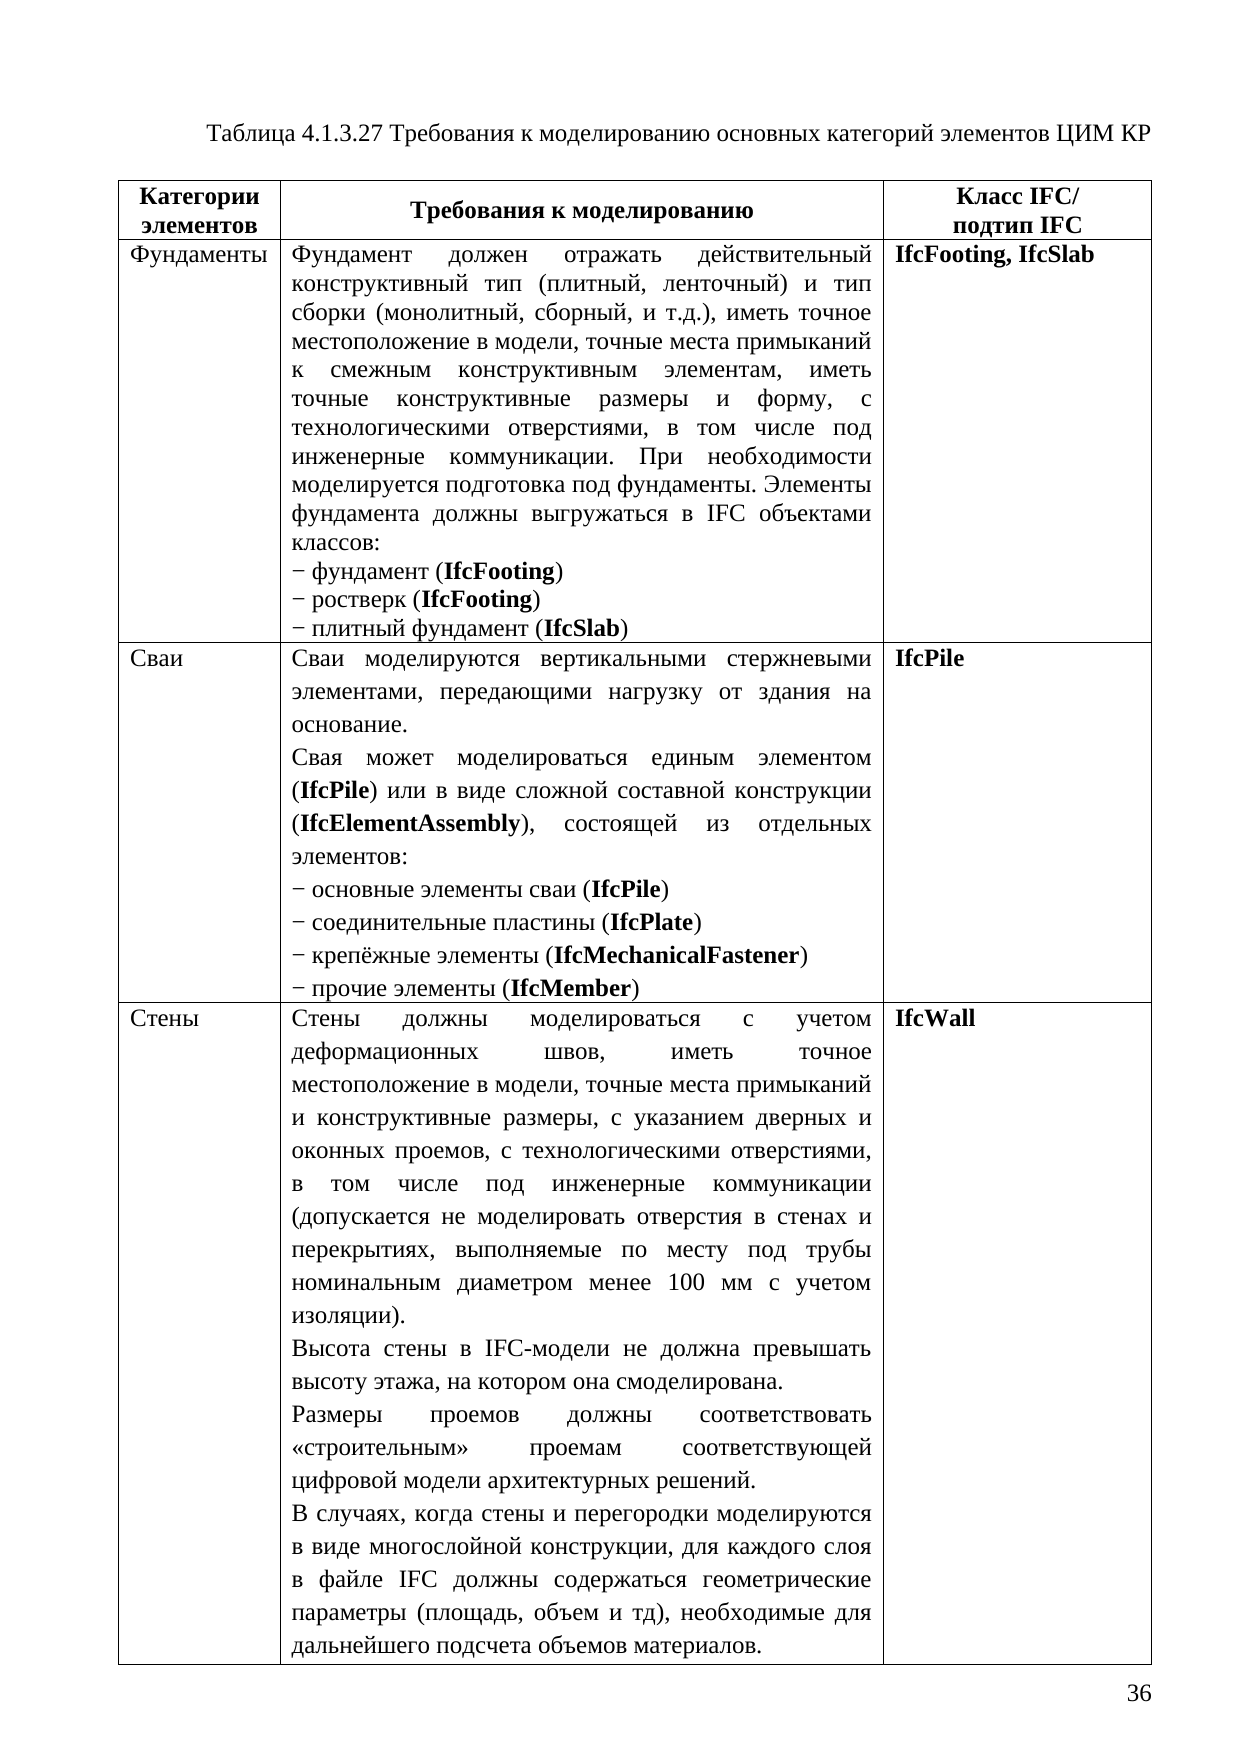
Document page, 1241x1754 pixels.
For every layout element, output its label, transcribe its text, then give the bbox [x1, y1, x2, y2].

table_cell Стены [119, 1003, 280, 1663]
table_header Категории элементов [119, 181, 280, 238]
table_cell Сваи [119, 643, 280, 1002]
table_cell IfcWall [884, 1003, 1151, 1663]
table_cell Фундаменты [119, 240, 280, 642]
table_cell IfcPile [884, 643, 1151, 1002]
table_header Класс IFC/ подтип IFC [884, 181, 1151, 238]
table_header Требования к моделированию [281, 181, 883, 238]
table_cell Сваи моделируются вертикальными стержневыми элементами, передающими нагрузку от здания на основание. Свая может моделироваться единым элементом (IfcPile) или в виде сложной составной конструкции (IfcElementAssembly), состоящей из отдельных элементов: − основные элементы сваи (IfcPile) − соединительные пластины (IfcPlate) − крепёжные элементы (IfcMechanicalFastener) − прочие элементы (IfcMember) [281, 643, 883, 1002]
table_cell Фундамент должен отражать действительный конструктивный тип (плитный, ленточный) и тип сборки (монолитный, сборный, и т.д.), иметь точное местоположение в модели, точные места примыканий к смежным конструктивным элементам, иметь точные конструктивные размеры и форму, с технологическими отверстиями, в том числе под инженерные коммуникации. При необходимости моделируется подготовка под фундаменты. Элементы фундамента должны выгружаться в IFC объектами классов: − фундамент (IfcFooting) − ростверк (IfcFooting) − плитный фундамент (IfcSlab) [281, 240, 883, 642]
table_cell IfcFooting, IfcSlab [884, 240, 1151, 642]
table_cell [281, 1003, 883, 1663]
